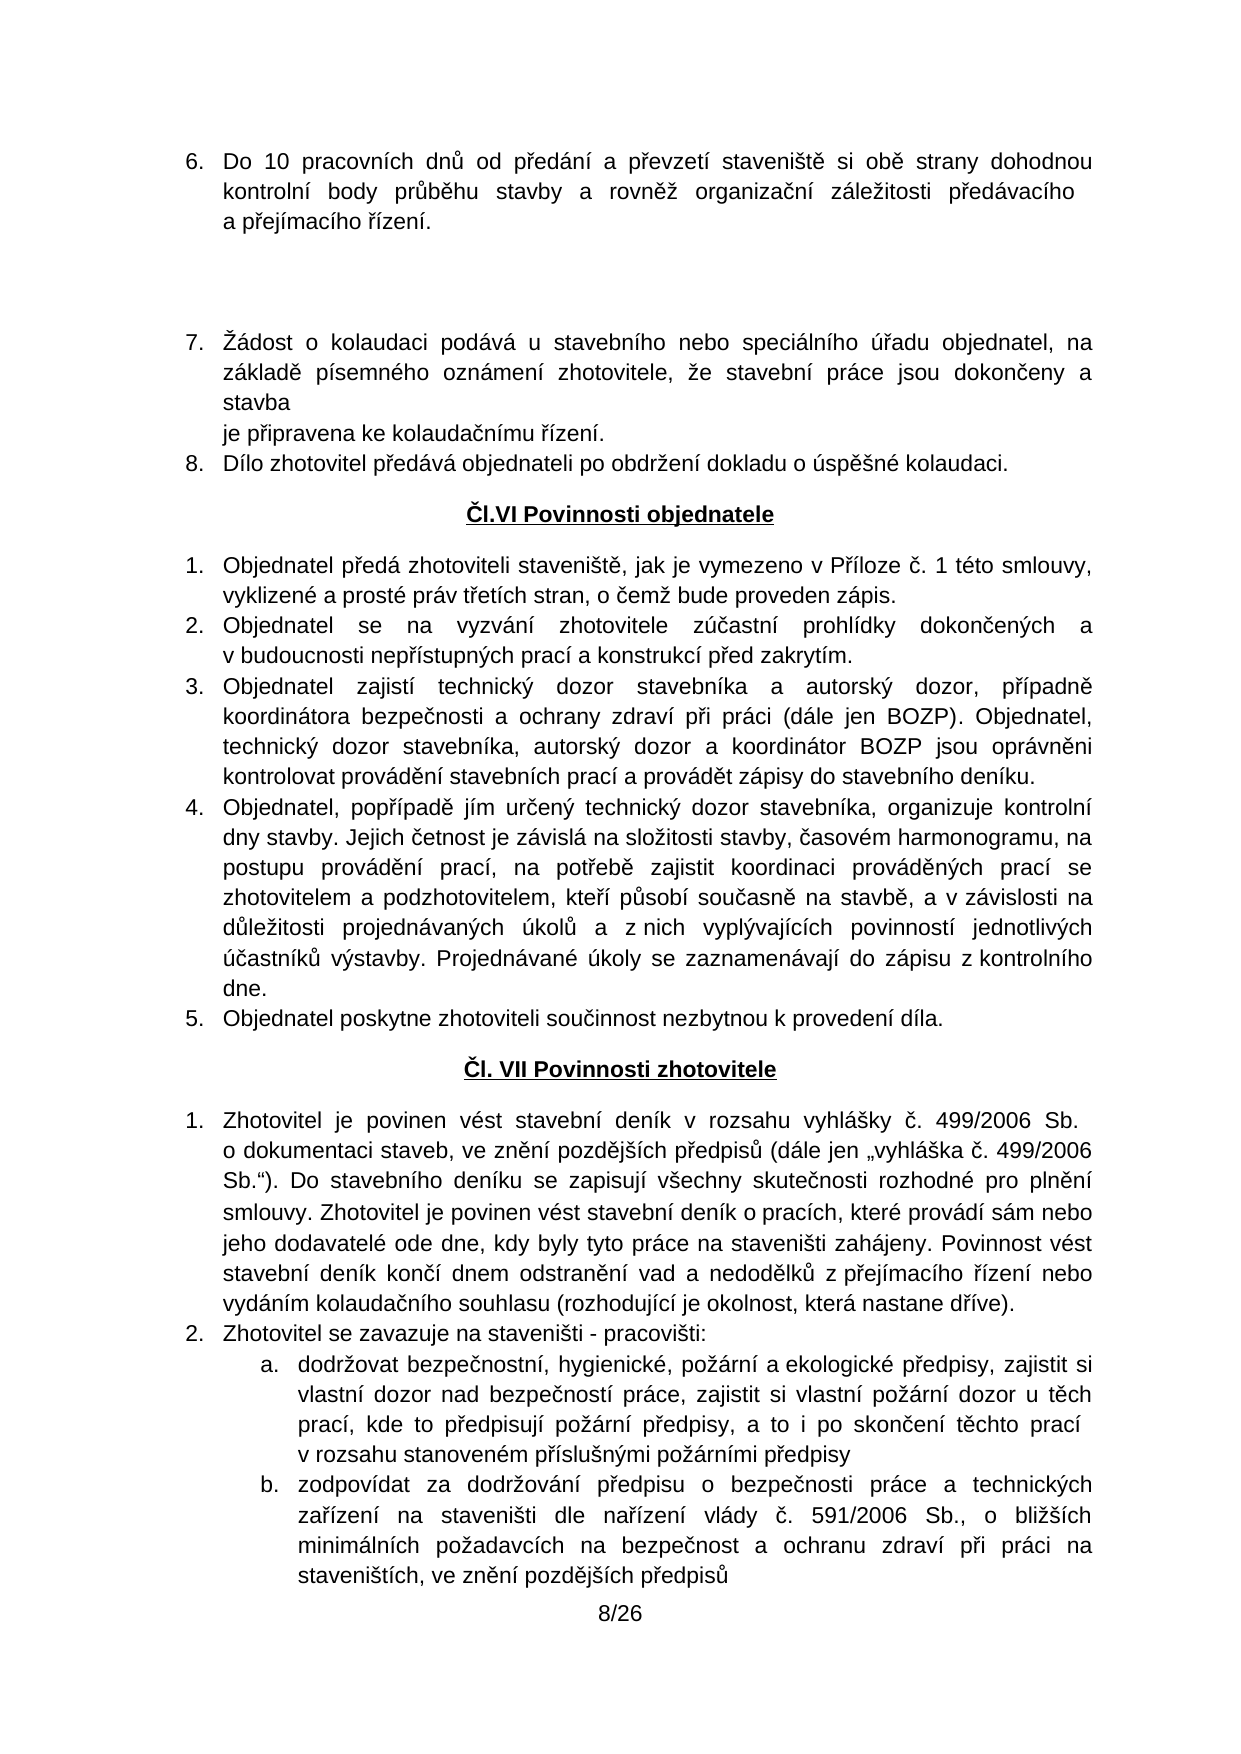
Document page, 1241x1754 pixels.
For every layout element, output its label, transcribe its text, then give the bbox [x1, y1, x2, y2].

list dodržovat bezpečnostní, hygienické, požární a ekologické předpisy, zajistit si vlastní dozor nad bezpečností práce, zajistit si vlastní požární dozor u těch prací, kde to předpisují požární předpisy, a to i po skončení těchto prací v rozsahu stanoveném příslušnými požárními předpisy [260, 1351, 1093, 1468]
list Objednatel předá zhotoviteli staveniště, jak je vymezeno v Příloze č. 1 této smlouvy, vyklizené a prosté práv třetích stran, o čemž bude proveden zápis. [185, 552, 1093, 608]
list Zhotovitel se zavazuje na staveništi - pracovišti: [185, 1320, 1093, 1347]
list Objednatel zajistí technický dozor stavebníka a autorský dozor, případně koordinátora bezpečnosti a ochrany zdraví při práci (dále jen BOZP). Objednatel, technický dozor stavebníka, autorský dozor a koordinátor BOZP jsou oprávněni kontrolovat provádění stavebních prací a provádět zápisy do stavebního deníku. [185, 673, 1093, 789]
list Objednatel poskytne zhotoviteli součinnost nezbytnou k provedení díla. [185, 1005, 1093, 1031]
list Do 10 pracovních dnů od předání a převzetí staveniště si obě strany dohodnou kontrolní body průběhu stavby a rovněž organizační záležitosti předávacího a přejímacího řízení. [185, 148, 1093, 234]
list Zhotovitel je povinen vést stavební deník v rozsahu vyhlášky č. 499/2006 Sb. o dokumentaci staveb, ve znění pozdějších předpisů (dále jen „vyhláška č. 499/2006 Sb.“). Do stavebního deníku se zapisují všechny skutečnosti rozhodné pro plnění smlouvy. Zhotovitel je povinen vést stavební deník o pracích, které provádí sám nebo jeho dodavatelé ode dne, kdy byly tyto práce na staveništi zahájeny. Povinnost vést stavební deník končí dnem odstranění vad a nedodělků z přejímacího řízení nebo vydáním kolaudačního souhlasu (rozhodující je okolnost, která nastane dříve). [185, 1107, 1093, 1317]
text Čl.VI Povinnosti objednatele [148, 501, 1093, 527]
list Dílo zhotovitel předává objednateli po obdržení dokladu o úspěšné kolaudaci. [185, 450, 1093, 476]
list Objednatel se na vyzvání zhotovitele zúčastní prohlídky dokončených a v budoucnosti nepřístupných prací a konstrukcí před zakrytím. [185, 612, 1093, 669]
list Objednatel, popřípadě jím určený technický dozor stavebníka, organizuje kontrolní dny stavby. Jejich četnost je závislá na složitosti stavby, časovém harmonogramu, na postupu provádění prací, na potřebě zajistit koordinaci prováděných prací se zhotovitelem a podzhotovitelem, kteří působí současně na stavbě, a v závislosti na důležitosti projednávaných úkolů a z nich vyplývajících povinností jednotlivých účastníků výstavby. Projednávané úkoly se zaznamenávají do zápisu z kontrolního dne. [185, 793, 1093, 1001]
text Čl. VII Povinnosti zhotovitele [148, 1056, 1093, 1082]
list Žádost o kolaudaci podává u stavebního nebo speciálního úřadu objednatel, na základě písemného oznámení zhotovitele, že stavební práce jsou dokončeny a stavba je připravena ke kolaudačnímu řízení. [185, 329, 1093, 446]
list zodpovídat za dodržování předpisu o bezpečnosti práce a technických zařízení na staveništi dle nařízení vlády č. 591/2006 Sb., o bližších minimálních požadavcích na bezpečnost a ochranu zdraví při práci na staveništích, ve znění pozdějších předpisů [260, 1471, 1093, 1588]
